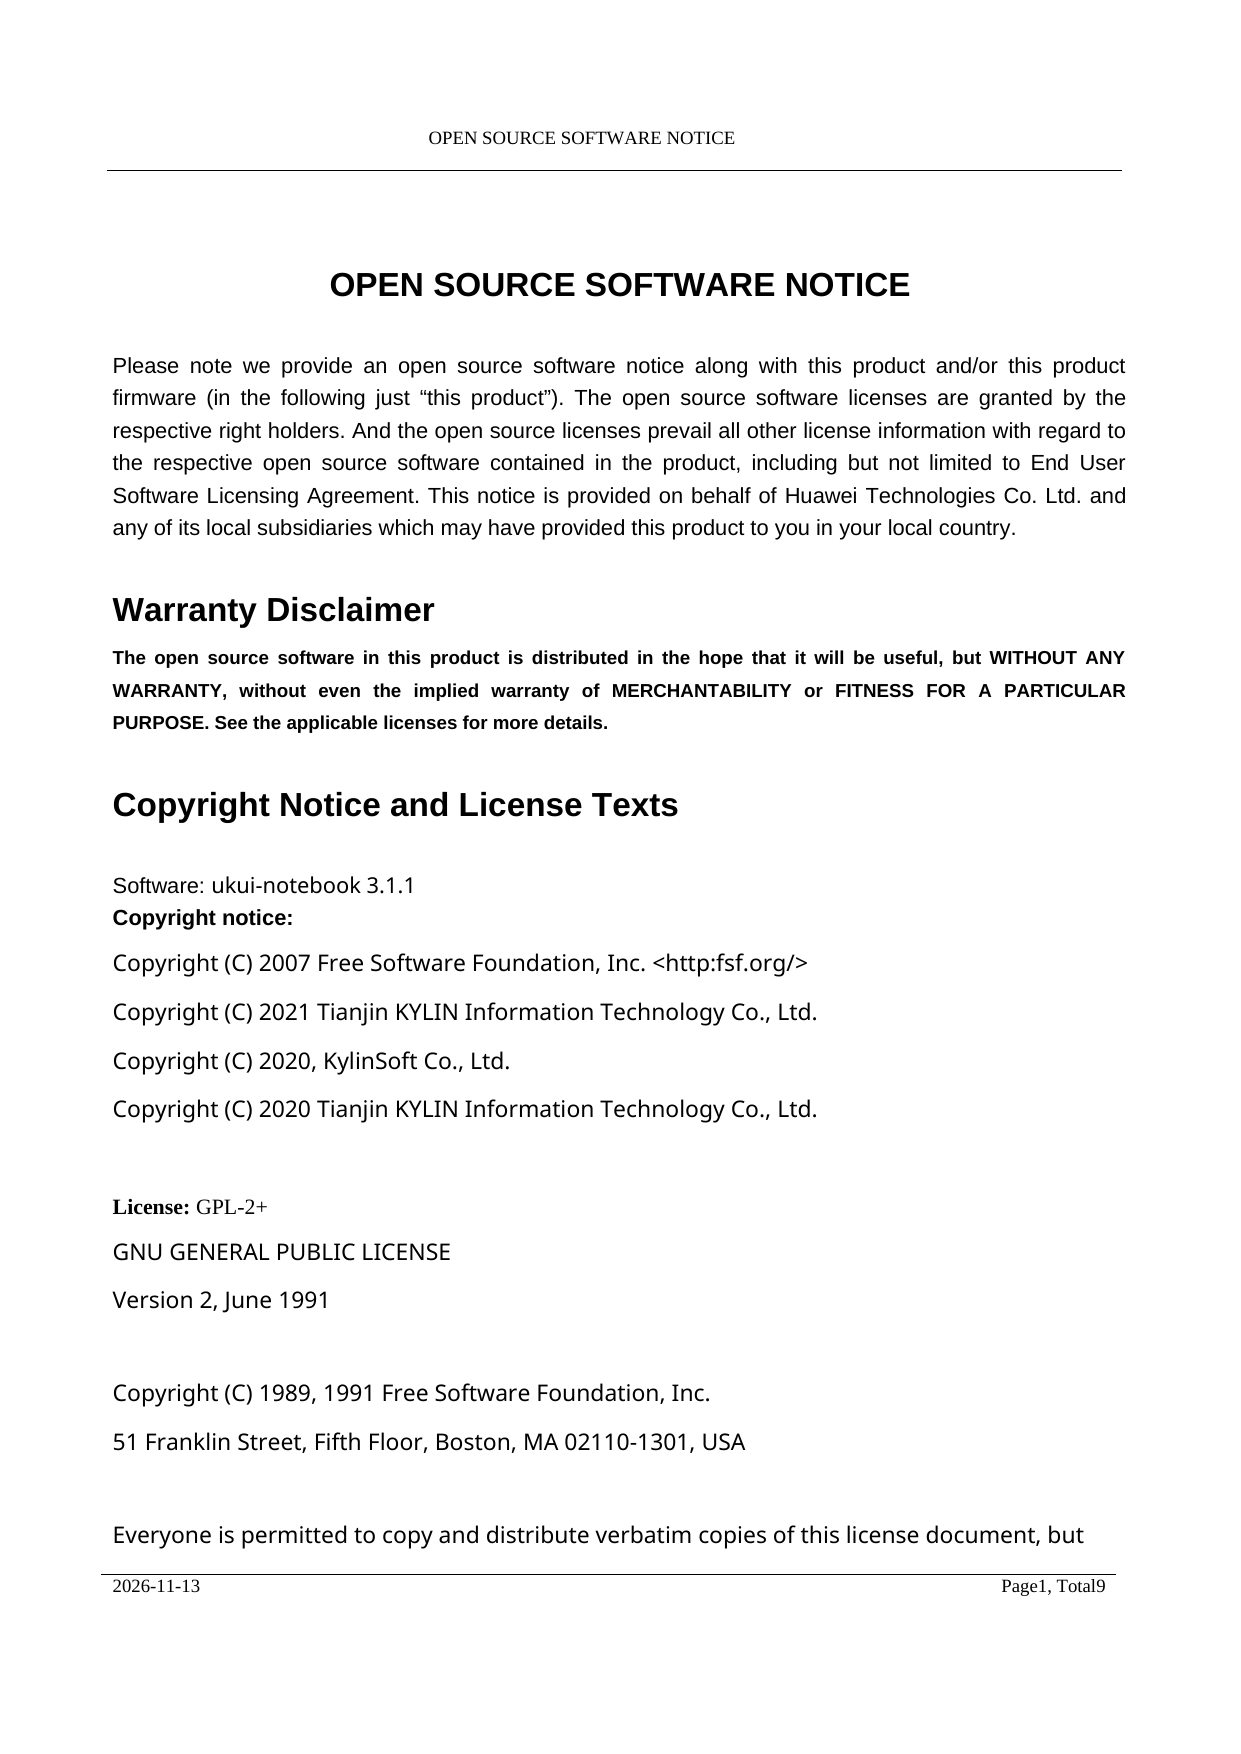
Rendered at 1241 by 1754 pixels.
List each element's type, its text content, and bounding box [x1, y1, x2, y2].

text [112, 1518, 1128, 1551]
text GNU GENERAL PUBLIC LICENSE [112, 1235, 1128, 1268]
text Please note we provide an open source software notice along with this product and/or this product firmware (in the following just “this product”). The open source software licenses are granted by the respective right holders. And the open source licenses prevail all other license information with regard to the respective open source software contained in the product, including but not limited to End User Software Licensing Agreement. This notice is provided on behalf of Huawei Technologies Co. Ltd. and any of its local subsidiaries which may have provided this product to you in your local country. [112, 349, 1128, 544]
text 51 Franklin Street, Fifth Floor, Boston, MA 02110-1301, USA [112, 1425, 1128, 1457]
text Version 2, June 1991 [112, 1283, 1128, 1316]
text OPEN SOURCE SOFTWARE NOTICE [112, 251, 1128, 316]
text The open source software in this product is distributed in the hope that it will be useful, but WITHOUT ANY WARRANTY, without even the implied warranty of MERCHANTABILITY or FITNESS FOR A PARTICULAR PURPOSE. See the applicable licenses for more details. [112, 641, 1128, 739]
text Warranty Disclaimer [112, 576, 1128, 641]
text License: GPL-2+ [112, 1190, 1128, 1223]
text Copyright (C) 1989, 1991 Free Software Foundation, Inc. [112, 1377, 1128, 1409]
text Copyright (C) 2007 Free Software Foundation, Inc. <http:fsf.org/> Copyright (C) 2021 Tianjin KYLIN Information Technology Co., Ltd. Copyright (C) 2020, KylinSoft Co., Ltd. Copyright (C) 2020 Tianjin KYLIN Information Technology Co., Ltd. [112, 947, 1128, 1174]
text Software: ukui-notebook 3.1.1 [112, 869, 1128, 901]
text Copyright Notice and License Texts [112, 771, 1128, 836]
text Copyright notice: [112, 901, 1128, 934]
